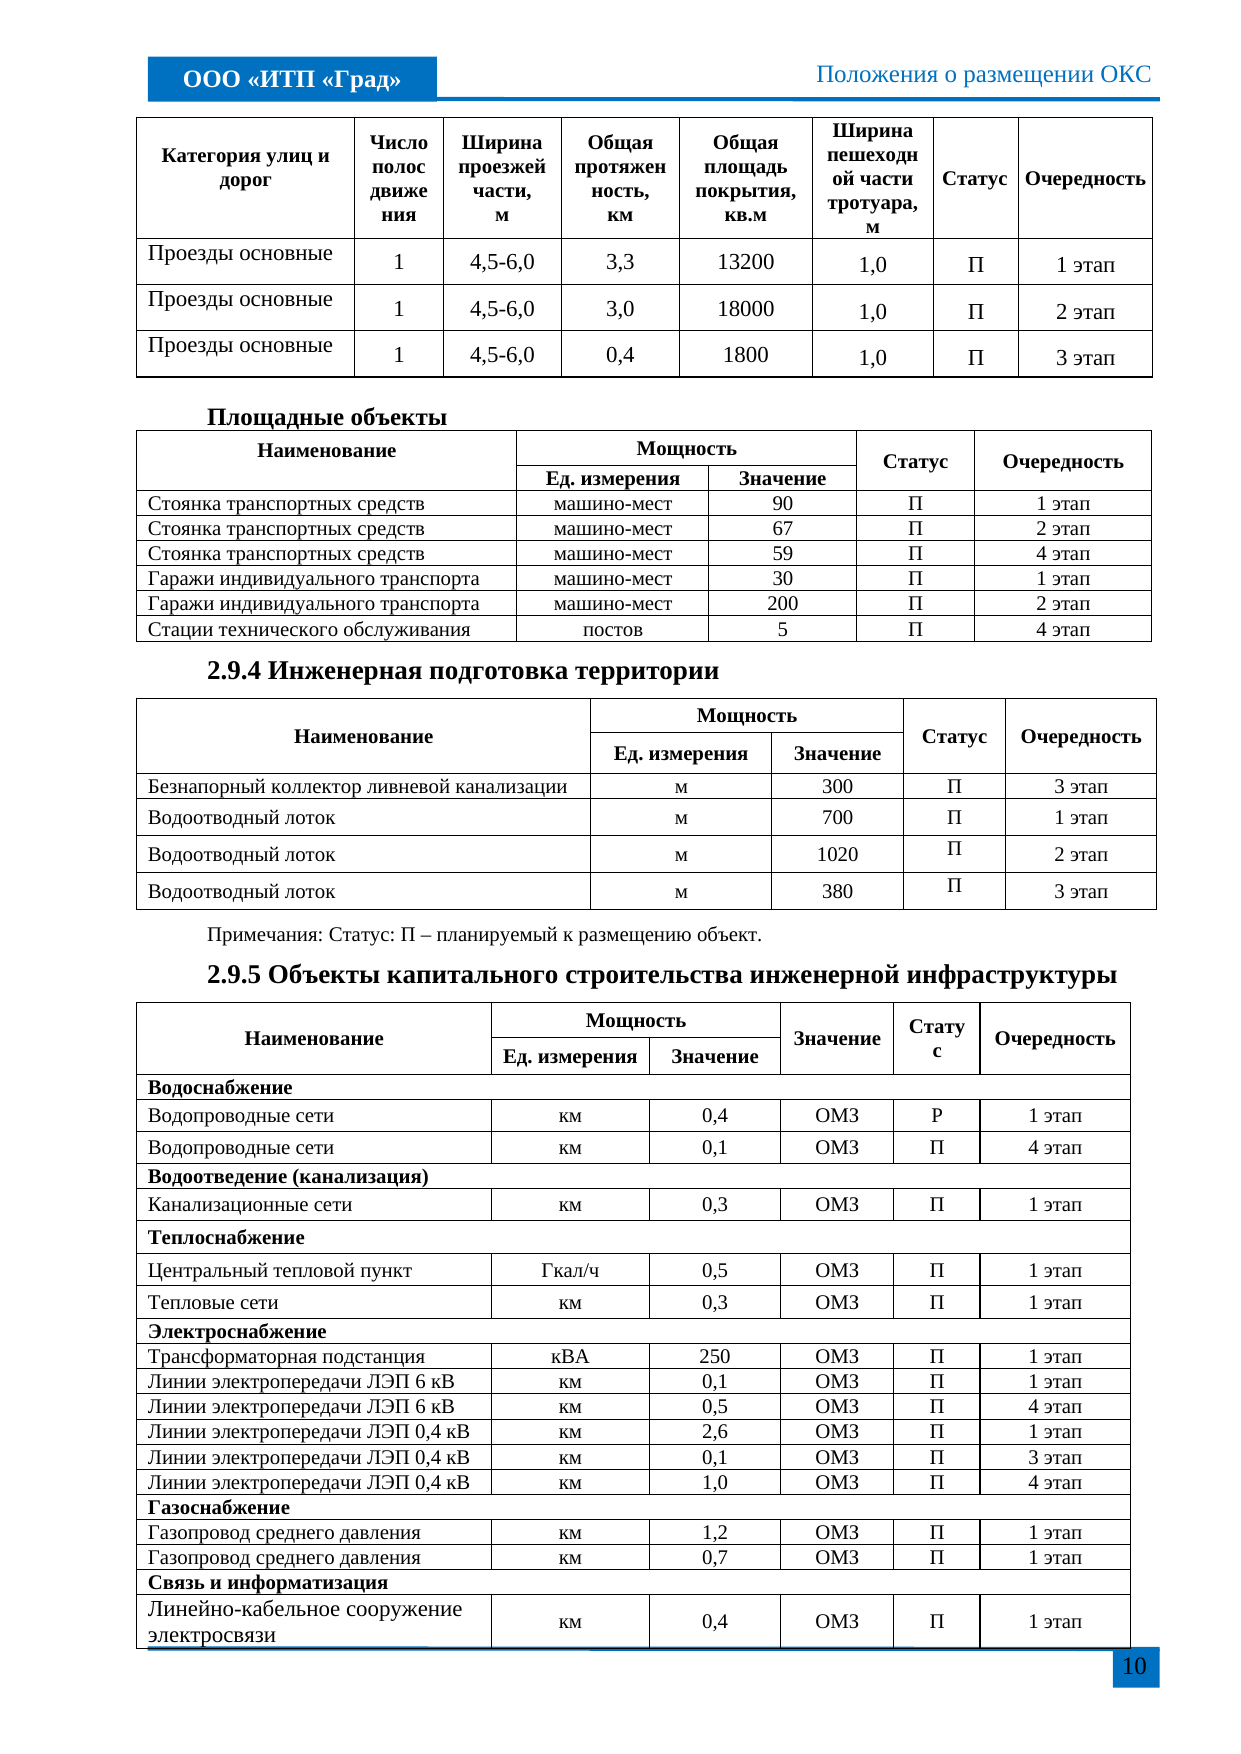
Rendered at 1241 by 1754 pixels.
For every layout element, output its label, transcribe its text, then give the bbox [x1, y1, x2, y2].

table_cell 0,4 [650, 1595, 780, 1648]
table_cell Теплоснабжение [137, 1221, 1130, 1253]
table_cell Проезды основные [137, 239, 354, 284]
table_cell 380 [772, 873, 903, 908]
table_cell 4,5-6,0 [444, 331, 561, 376]
table_cell Линии электропередачи ЛЭП 0,4 кВ [137, 1445, 491, 1469]
table_header Статус [894, 1003, 979, 1074]
table_cell 3 этап [1006, 774, 1156, 798]
table_cell П [934, 239, 1018, 284]
table_cell П [857, 591, 974, 615]
table_cell км [492, 1595, 649, 1648]
table_cell П [934, 285, 1018, 330]
table_cell Газоснабжение [137, 1495, 1130, 1519]
table_cell 1 этап [1019, 239, 1152, 284]
table_header Ширина проезжей части, м [444, 118, 561, 238]
table_cell 0,1 [650, 1132, 780, 1162]
table_cell Ед. измерения [517, 466, 708, 490]
table_cell 1 этап [975, 491, 1151, 515]
table_cell 1800 [680, 331, 812, 376]
table_cell Стоянка транспортных средств [137, 541, 516, 565]
table_cell 59 [709, 541, 856, 565]
table_cell П [894, 1344, 979, 1368]
table_cell Электроснабжение [137, 1319, 1130, 1343]
table_cell 90 [709, 491, 856, 515]
table_cell Безнапорный коллектор ливневой канализации [137, 774, 590, 798]
subtitle Объекты капитального строительства инженерной инфраструктуры [148, 958, 1152, 990]
table_cell ОМЗ [781, 1420, 893, 1443]
table_cell 2 этап [1006, 836, 1156, 872]
table_cell ОМЗ [781, 1445, 893, 1469]
table_cell 0,4 [650, 1100, 780, 1131]
table_cell км [492, 1445, 649, 1469]
table_cell Линии электропередачи ЛЭП 6 кВ [137, 1369, 491, 1393]
table_cell Трансформаторная подстанция [137, 1344, 491, 1368]
table_cell П [894, 1189, 979, 1220]
table_cell км [492, 1369, 649, 1393]
table_header Наименование [137, 699, 590, 773]
table_cell 2 этап [1019, 285, 1152, 330]
table_cell П [857, 491, 974, 515]
table_cell 4 этап [981, 1394, 1130, 1418]
table_cell ОМЗ [781, 1369, 893, 1393]
table_cell 0,1 [650, 1369, 780, 1393]
table_cell 1 этап [981, 1344, 1130, 1368]
table_cell Линии электропередачи ЛЭП 0,4 кВ [137, 1470, 491, 1494]
table_cell Водоотводный лоток [137, 836, 590, 872]
table_cell 200 [709, 591, 856, 615]
table_cell 4 этап [975, 541, 1151, 565]
table_cell П [894, 1595, 979, 1648]
table_cell 1 этап [981, 1420, 1130, 1443]
table_cell 2 этап [975, 516, 1151, 540]
table_cell км [492, 1470, 649, 1494]
table_header Мощность [492, 1003, 780, 1037]
table_cell П [857, 566, 974, 590]
table_header Значение [781, 1003, 893, 1074]
table_cell 4,5-6,0 [444, 285, 561, 330]
table_cell Проезды основные [137, 331, 354, 376]
table_cell 5 [709, 616, 856, 641]
table_cell 1 этап [981, 1286, 1130, 1318]
table_cell П [857, 541, 974, 565]
table_cell Линии электропередачи ЛЭП 0,4 кВ [137, 1420, 491, 1443]
table_cell П [894, 1369, 979, 1393]
table_cell 0,4 [562, 331, 679, 376]
table_cell 0,3 [650, 1286, 780, 1318]
table_cell 1 этап [981, 1369, 1130, 1393]
table_header Статус [934, 118, 1018, 238]
table_cell 3 этап [981, 1445, 1130, 1469]
table_cell Гаражи индивидуального транспорта [137, 591, 516, 615]
table_cell 3 этап [1006, 873, 1156, 908]
list Площадные объекты [207, 402, 1152, 430]
table_cell 67 [709, 516, 856, 540]
table_cell ОМЗ [781, 1189, 893, 1220]
table_header Наименование [137, 1003, 491, 1074]
table_cell Гкал/ч [492, 1254, 649, 1285]
table_cell 700 [772, 799, 903, 835]
table_cell П [934, 331, 1018, 376]
table_cell ОМЗ [781, 1470, 893, 1494]
table_cell 250 [650, 1344, 780, 1368]
table_cell Водоотведение (канализация) [137, 1164, 1130, 1188]
table_cell П [894, 1286, 979, 1318]
table_cell Газопровод среднего давления [137, 1520, 491, 1544]
table_cell П [894, 1394, 979, 1418]
table_cell Значение [650, 1038, 780, 1074]
table_cell Ед. измерения [591, 733, 771, 773]
table_cell 1,0 [813, 285, 933, 330]
table_cell 3,3 [562, 239, 679, 284]
table_cell 0,5 [650, 1254, 780, 1285]
table_cell машино-мест [517, 516, 708, 540]
table_header Ширина пешеходной части тротуара, м [813, 118, 933, 238]
table_cell П [894, 1445, 979, 1469]
table_cell Значение [709, 466, 856, 490]
table_header Наименование [137, 431, 516, 490]
table_cell 1 [355, 239, 443, 284]
table_cell 4 этап [981, 1470, 1130, 1494]
table_cell км [492, 1286, 649, 1318]
table_cell км [492, 1100, 649, 1131]
table_cell Линейно-кабельное сооружение электросвязи [137, 1595, 491, 1648]
table_cell П [894, 1132, 979, 1162]
table_cell Стоянка транспортных средств [137, 491, 516, 515]
table_cell 1 этап [981, 1545, 1130, 1569]
table_cell 1 этап [981, 1254, 1130, 1285]
table_cell 1,2 [650, 1520, 780, 1544]
table_cell Водоотводный лоток [137, 873, 590, 908]
table_cell Водоотводный лоток [137, 799, 590, 835]
table_cell ОМЗ [781, 1254, 893, 1285]
table_cell Проезды основные [137, 285, 354, 330]
table_cell Гаражи индивидуального транспорта [137, 566, 516, 590]
text Примечания: Статус: П – планируемый к размещению объект. [207, 922, 1152, 946]
table_cell 0,7 [650, 1545, 780, 1569]
table_cell Водопроводные сети [137, 1100, 491, 1131]
table_cell П [894, 1545, 979, 1569]
table_cell Линии электропередачи ЛЭП 6 кВ [137, 1394, 491, 1418]
table_cell км [492, 1520, 649, 1544]
table_header Очередность [981, 1003, 1130, 1074]
table_cell П [894, 1420, 979, 1443]
table_header Общая протяженность, км [562, 118, 679, 238]
table_cell км [492, 1132, 649, 1162]
table_cell П [904, 799, 1005, 835]
table_cell 2 этап [975, 591, 1151, 615]
table_header Статус [857, 431, 974, 490]
table_cell ОМЗ [781, 1394, 893, 1418]
table_cell ОМЗ [781, 1286, 893, 1318]
table_cell 1 [355, 331, 443, 376]
table_cell 1 этап [981, 1520, 1130, 1544]
table_cell м [591, 873, 771, 908]
table_header Очередность [975, 431, 1151, 490]
table_header Очередность [1006, 699, 1156, 773]
table_cell 1 этап [981, 1595, 1130, 1648]
table_header Очередность [1019, 118, 1152, 238]
table_header Мощность [591, 699, 903, 732]
table_cell П [904, 836, 1005, 872]
table_cell П [904, 774, 1005, 798]
table_cell км [492, 1394, 649, 1418]
table_cell Водоснабжение [137, 1075, 1130, 1099]
table_cell км [492, 1545, 649, 1569]
table_cell м [591, 836, 771, 872]
table_cell м [591, 774, 771, 798]
table_cell ОМЗ [781, 1595, 893, 1648]
table_cell Канализационные сети [137, 1189, 491, 1220]
table_cell 1020 [772, 836, 903, 872]
table_cell П [857, 616, 974, 641]
table_cell 0,1 [650, 1445, 780, 1469]
table_cell Центральный тепловой пункт [137, 1254, 491, 1285]
table_cell Тепловые сети [137, 1286, 491, 1318]
table_cell машино-мест [517, 566, 708, 590]
table_cell м [591, 799, 771, 835]
table_cell 1,0 [813, 239, 933, 284]
table_cell ОМЗ [781, 1100, 893, 1131]
table_cell 13200 [680, 239, 812, 284]
table_cell 1 этап [981, 1189, 1130, 1220]
table_cell машино-мест [517, 541, 708, 565]
table_cell ОМЗ [781, 1520, 893, 1544]
table_cell 0,5 [650, 1394, 780, 1418]
table_cell 30 [709, 566, 856, 590]
table_header Категория улиц и дорог [137, 118, 354, 238]
table_cell 4 этап [981, 1132, 1130, 1162]
table_cell 18000 [680, 285, 812, 330]
table_cell 2,6 [650, 1420, 780, 1443]
table_cell машино-мест [517, 591, 708, 615]
table_header Число полос движения [355, 118, 443, 238]
table_cell П [894, 1254, 979, 1285]
table_cell 0,3 [650, 1189, 780, 1220]
subtitle Инженерная подготовка территории [148, 654, 1152, 685]
table_cell ОМЗ [781, 1344, 893, 1368]
table_cell Водопроводные сети [137, 1132, 491, 1162]
table_cell 3,0 [562, 285, 679, 330]
table_cell ОМЗ [781, 1545, 893, 1569]
table_cell 300 [772, 774, 903, 798]
table_cell 1 этап [981, 1100, 1130, 1131]
table_cell 1 этап [1006, 799, 1156, 835]
table_cell Газопровод среднего давления [137, 1545, 491, 1569]
table_cell постов [517, 616, 708, 641]
table_cell Стоянка транспортных средств [137, 516, 516, 540]
table_cell 4 этап [975, 616, 1151, 641]
table_cell Стации технического обслуживания [137, 616, 516, 641]
table_cell км [492, 1420, 649, 1443]
table_cell 4,5-6,0 [444, 239, 561, 284]
table_cell Связь и информатизация [137, 1570, 1130, 1594]
table_cell П [857, 516, 974, 540]
table_cell П [894, 1470, 979, 1494]
table_header Статус [904, 699, 1005, 773]
table_cell 3 этап [1019, 331, 1152, 376]
table_header Общая площадь покрытия, кв.м [680, 118, 812, 238]
table_cell 1,0 [650, 1470, 780, 1494]
table_cell ОМЗ [781, 1132, 893, 1162]
table_cell машино-мест [517, 491, 708, 515]
table_cell Ед. измерения [492, 1038, 649, 1074]
table_cell П [894, 1520, 979, 1544]
table_cell П [904, 873, 1005, 908]
table_cell Значение [772, 733, 903, 773]
table_cell Р [894, 1100, 979, 1131]
table_cell 1 этап [975, 566, 1151, 590]
table_header Мощность [517, 431, 856, 465]
table_cell кВА [492, 1344, 649, 1368]
table_cell 1 [355, 285, 443, 330]
table_cell 1,0 [813, 331, 933, 376]
table_cell км [492, 1189, 649, 1220]
